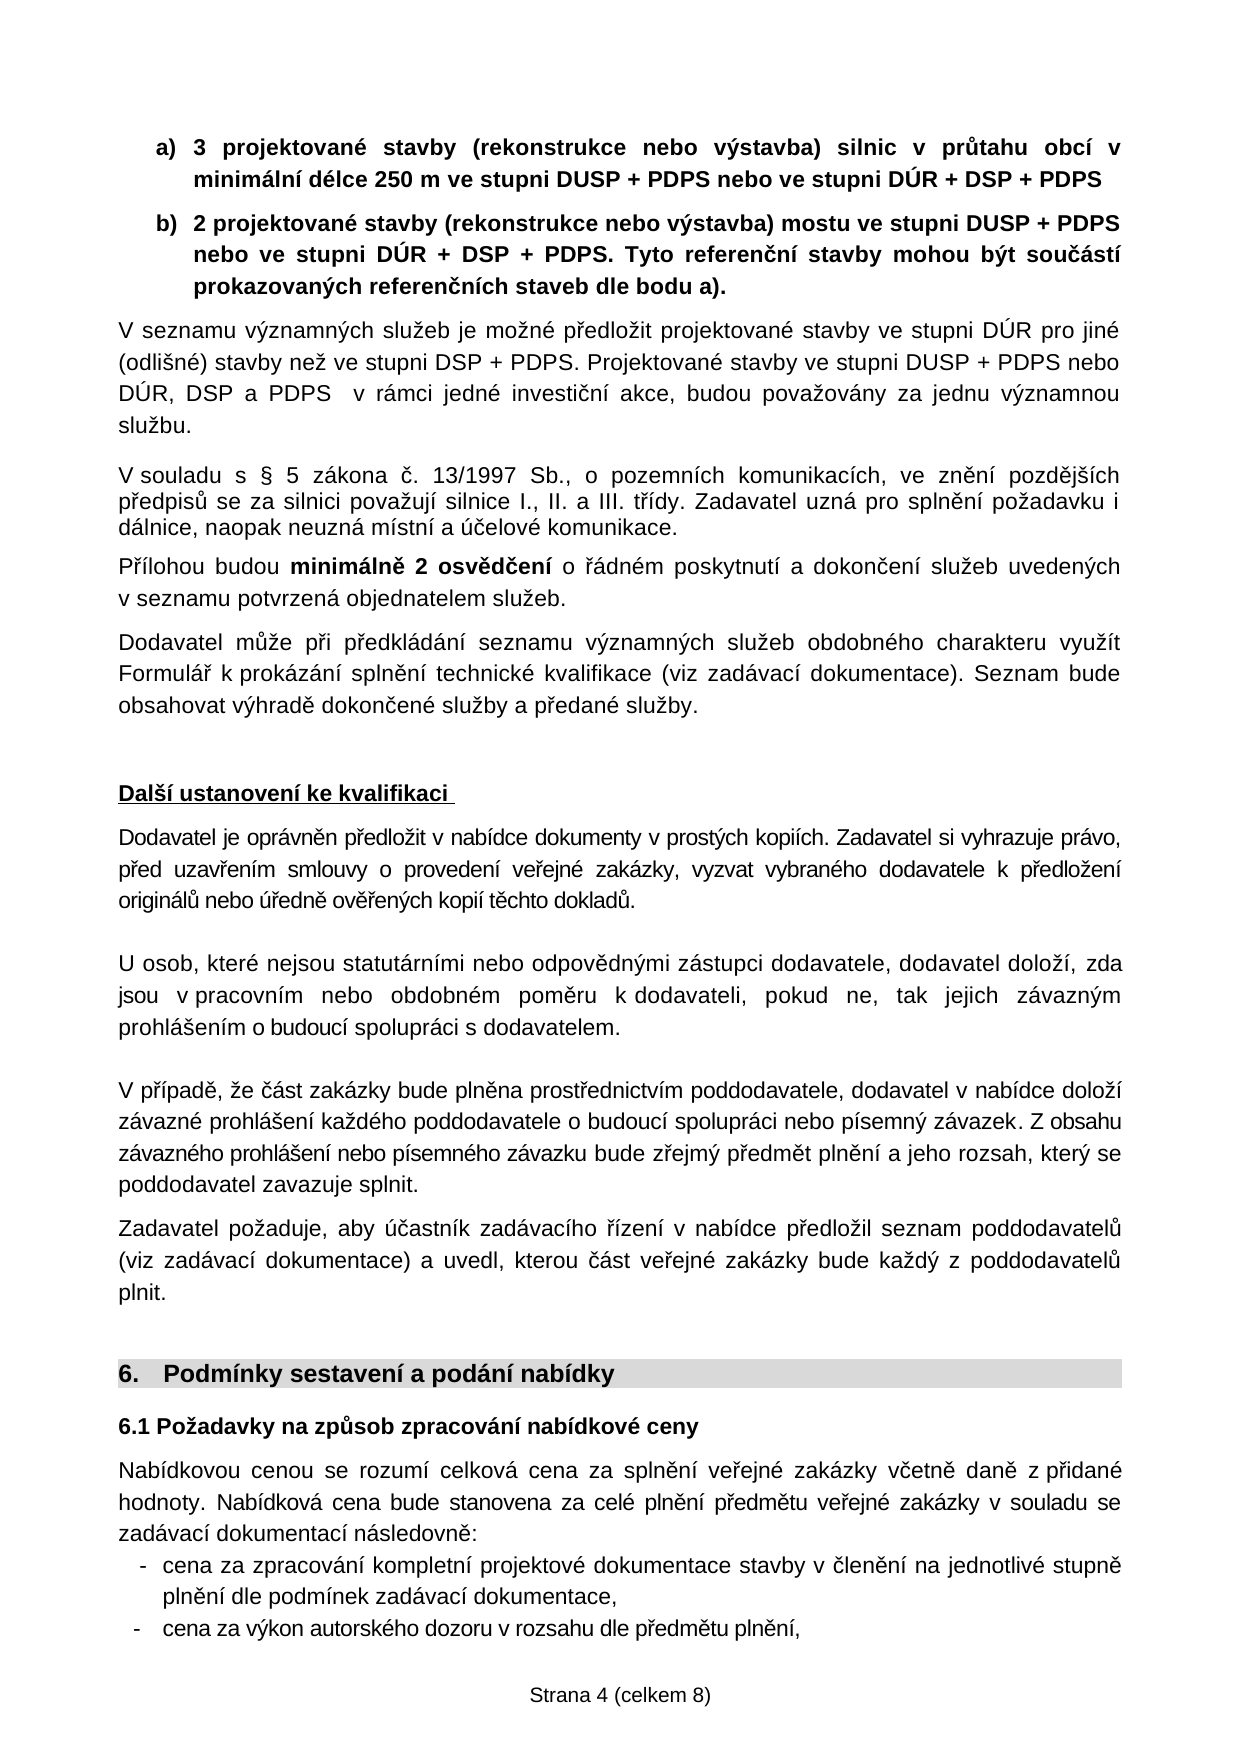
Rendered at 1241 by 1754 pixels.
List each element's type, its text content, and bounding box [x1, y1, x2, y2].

list Další ustanovení ke kvalifikaci [118, 780, 1122, 806]
subtitle Podmínky sestavení a podání nabídky [118, 1359, 1122, 1388]
text Dodavatel je oprávněn předložit v nabídce dokumenty v prostých kopiích. Zadavatel si vyhrazuje právo, před uzavřením smlouvy o provedení veřejné zakázky, vyzvat vybraného dodavatele k předložení originálů nebo úředně ověřených kopií těchto dokladů. [118, 824, 1122, 913]
list 3 projektované stavby (rekonstrukce nebo výstavba) silnic v průtahu obcí v minimální délce 250 m ve stupni DUSP + PDPS nebo ve stupni DÚR + DSP + PDPS [156, 134, 1122, 192]
text U osob, které nejsou statutárními nebo odpovědnými zástupci dodavatele, dodavatel doloží, zda jsou v pracovním nebo obdobném poměru k dodavateli, pokud ne, tak jejich závazným prohlášením o budoucí spolupráci s dodavatelem. [118, 950, 1122, 1040]
text - cena za výkon autorského dozoru v rozsahu dle předmětu plnění, [133, 1615, 1122, 1641]
text - cena za zpracování kompletní projektové dokumentace stavby v členění na jednotlivé stupně plnění dle podmínek zadávací dokumentace, [133, 1552, 1122, 1609]
text V seznamu významných služeb je možné předložit projektované stavby ve stupni DÚR pro jiné (odlišné) stavby než ve stupni DSP + PDPS. Projektované stavby ve stupni DUSP + PDPS nebo DÚR, DSP a PDPS v rámci jedné investiční akce, budou považovány za jednu významnou službu. [118, 317, 1122, 438]
text Přílohou budou minimálně 2 osvědčení o řádném poskytnutí a dokončení služeb uvedených v seznamu potvrzená objednatelem služeb. [118, 553, 1122, 611]
text Zadavatel požaduje, aby účastník zadávacího řízení v nabídce předložil seznam poddodavatelů (viz zadávací dokumentace) a uvedl, kterou část veřejné zakázky bude každý z poddodavatelů plnit. [118, 1215, 1122, 1305]
text Dodavatel může při předkládání seznamu významných služeb obdobného charakteru využít Formulář k prokázání splnění technické kvalifikace (viz zadávací dokumentace). Seznam bude obsahovat výhradě dokončené služby a předané služby. [118, 629, 1122, 718]
list 2 projektované stavby (rekonstrukce nebo výstavba) mostu ve stupni DUSP + PDPS nebo ve stupni DÚR + DSP + PDPS. Tyto referenční stavby mohou být součástí prokazovaných referenčních staveb dle bodu a). [156, 210, 1122, 299]
text V souladu s § 5 zákona č. 13/1997 Sb., o pozemních komunikacích, ve znění pozdějších předpisů se za silnici považují silnice I., II. a III. třídy. Zadavatel uzná pro splnění požadavku i dálnice, naopak neuzná místní a účelové komunikace. [118, 462, 1122, 541]
text Nabídkovou cenou se rozumí celková cena za splnění veřejné zakázky včetně daně z přidané hodnoty. Nabídková cena bude stanovena za celé plnění předmětu veřejné zakázky v souladu se zadávací dokumentací následovně: [118, 1457, 1122, 1546]
text 6.1 Požadavky na způsob zpracování nabídkové ceny [118, 1413, 1122, 1439]
text V případě, že část zakázky bude plněna prostřednictvím poddodavatele, dodavatel v nabídce doloží závazné prohlášení každého poddodavatele o budoucí spolupráci nebo písemný závazek. Z obsahu závazného prohlášení nebo písemného závazku bude zřejmý předmět plnění a jeho rozsah, který se poddodavatel zavazuje splnit. [118, 1077, 1122, 1198]
